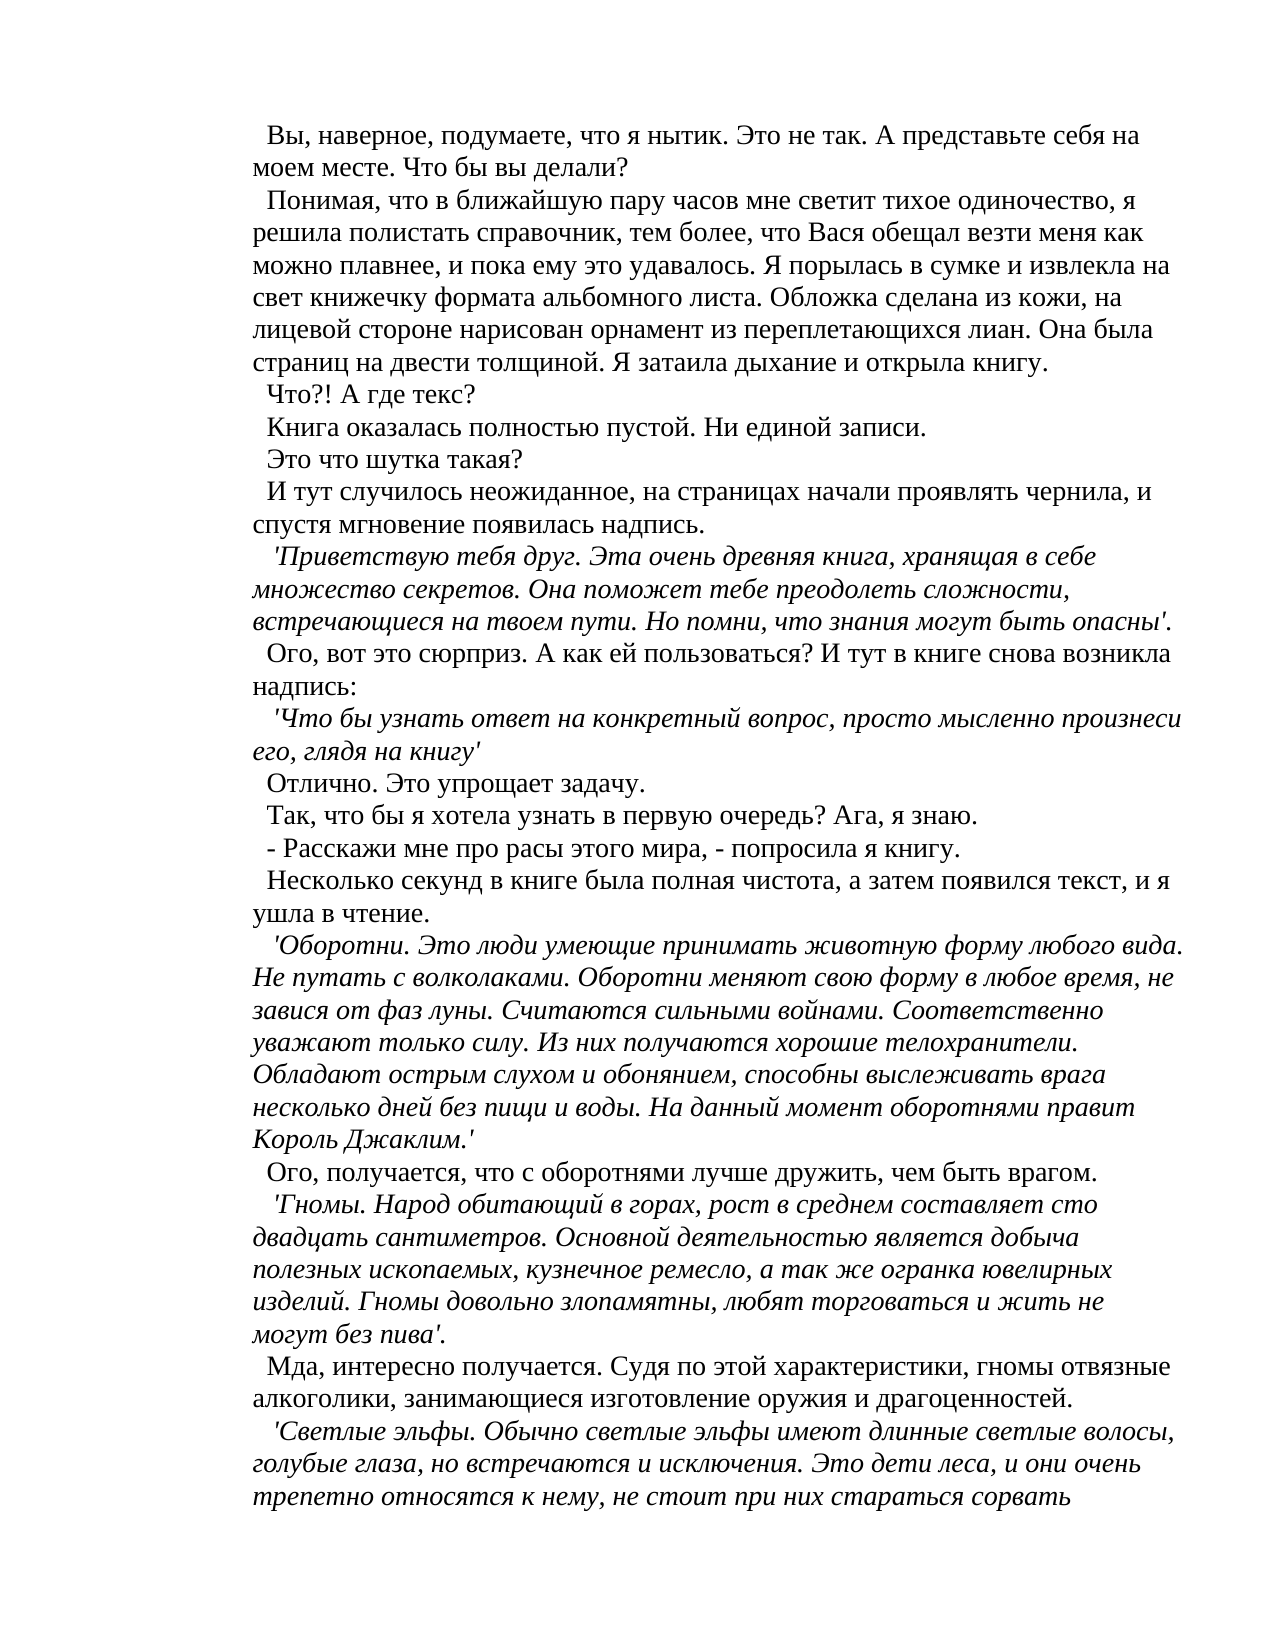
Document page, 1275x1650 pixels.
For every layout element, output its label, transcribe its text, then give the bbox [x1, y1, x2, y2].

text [252, 1414, 1186, 1511]
text Так, что бы я хотела узнать в первую очередь? Ага, я знаю. [252, 798, 1186, 831]
text Мда, интересно получается. Судя по этой характеристики, гномы отвязные алкоголики, занимающиеся изготовление оружия и драгоценностей. [252, 1349, 1186, 1414]
text 'Оборотни. Это люди умеющие принимать животную форму любого вида. Не путать с волколаками. Оборотни меняют свою форму в любое время, не завися от фаз луны. Считаются сильными войнами. Соответственно уважают только силу. Из них получаются хорошие телохранители. Обладают острым слухом и обонянием, способны выслеживать врага несколько дней без пищи и воды. На данный момент оборотнями правит Король Джаклим.' [252, 928, 1186, 1155]
text 'Приветствую тебя друг. Эта очень древняя книга, хранящая в себе множество секретов. Она поможет тебе преодолеть сложности, встречающиеся на твоем пути. Но помни, что знания могут быть опасны'. [252, 539, 1186, 636]
text Вы, наверное, подумаете, что я нытик. Это не так. А представьте себя на моем месте. Что бы вы делали? [252, 118, 1186, 183]
text Что?! А где текс? [252, 377, 1186, 410]
text Это что шутка такая? [252, 442, 1186, 474]
text Ого, вот это сюрприз. А как ей пользоваться? И тут в книге снова возникла надпись: [252, 636, 1186, 701]
text И тут случилось неожиданное, на страницах начали проявлять чернила, и спустя мгновение появилась надпись. [252, 474, 1186, 539]
text - Расскажи мне про расы этого мира, - попросила я книгу. [252, 831, 1186, 863]
text Отлично. Это упрощает задачу. [252, 766, 1186, 798]
text Понимая, что в ближайшую пару часов мне светит тихое одиночество, я решила полистать справочник, тем более, что Вася обещал везти меня как можно плавнее, и пока ему это удавалось. Я порылась в сумке и извлекла на свет книжечку формата альбомного листа. Обложка сделана из кожи, на лицевой стороне нарисован орнамент из переплетающихся лиан. Она была страниц на двести толщиной. Я затаила дыхание и открыла книгу. [252, 183, 1186, 377]
text Ого, получается, что с оборотнями лучше дружить, чем быть врагом. [252, 1155, 1186, 1187]
text Книга оказалась полностью пустой. Ни единой записи. [252, 410, 1186, 442]
text 'Что бы узнать ответ на конкретный вопрос, просто мысленно произнеси его, глядя на книгу' [252, 701, 1186, 766]
text Несколько секунд в книге была полная чистота, а затем появился текст, и я ушла в чтение. [252, 863, 1186, 928]
text 'Гномы. Народ обитающий в горах, рост в среднем составляет сто двадцать сантиметров. Основной деятельностью является добыча полезных ископаемых, кузнечное ремесло, а так же огранка ювелирных изделий. Гномы довольно злопамятны, любят торговаться и жить не могут без пива'. [252, 1187, 1186, 1349]
